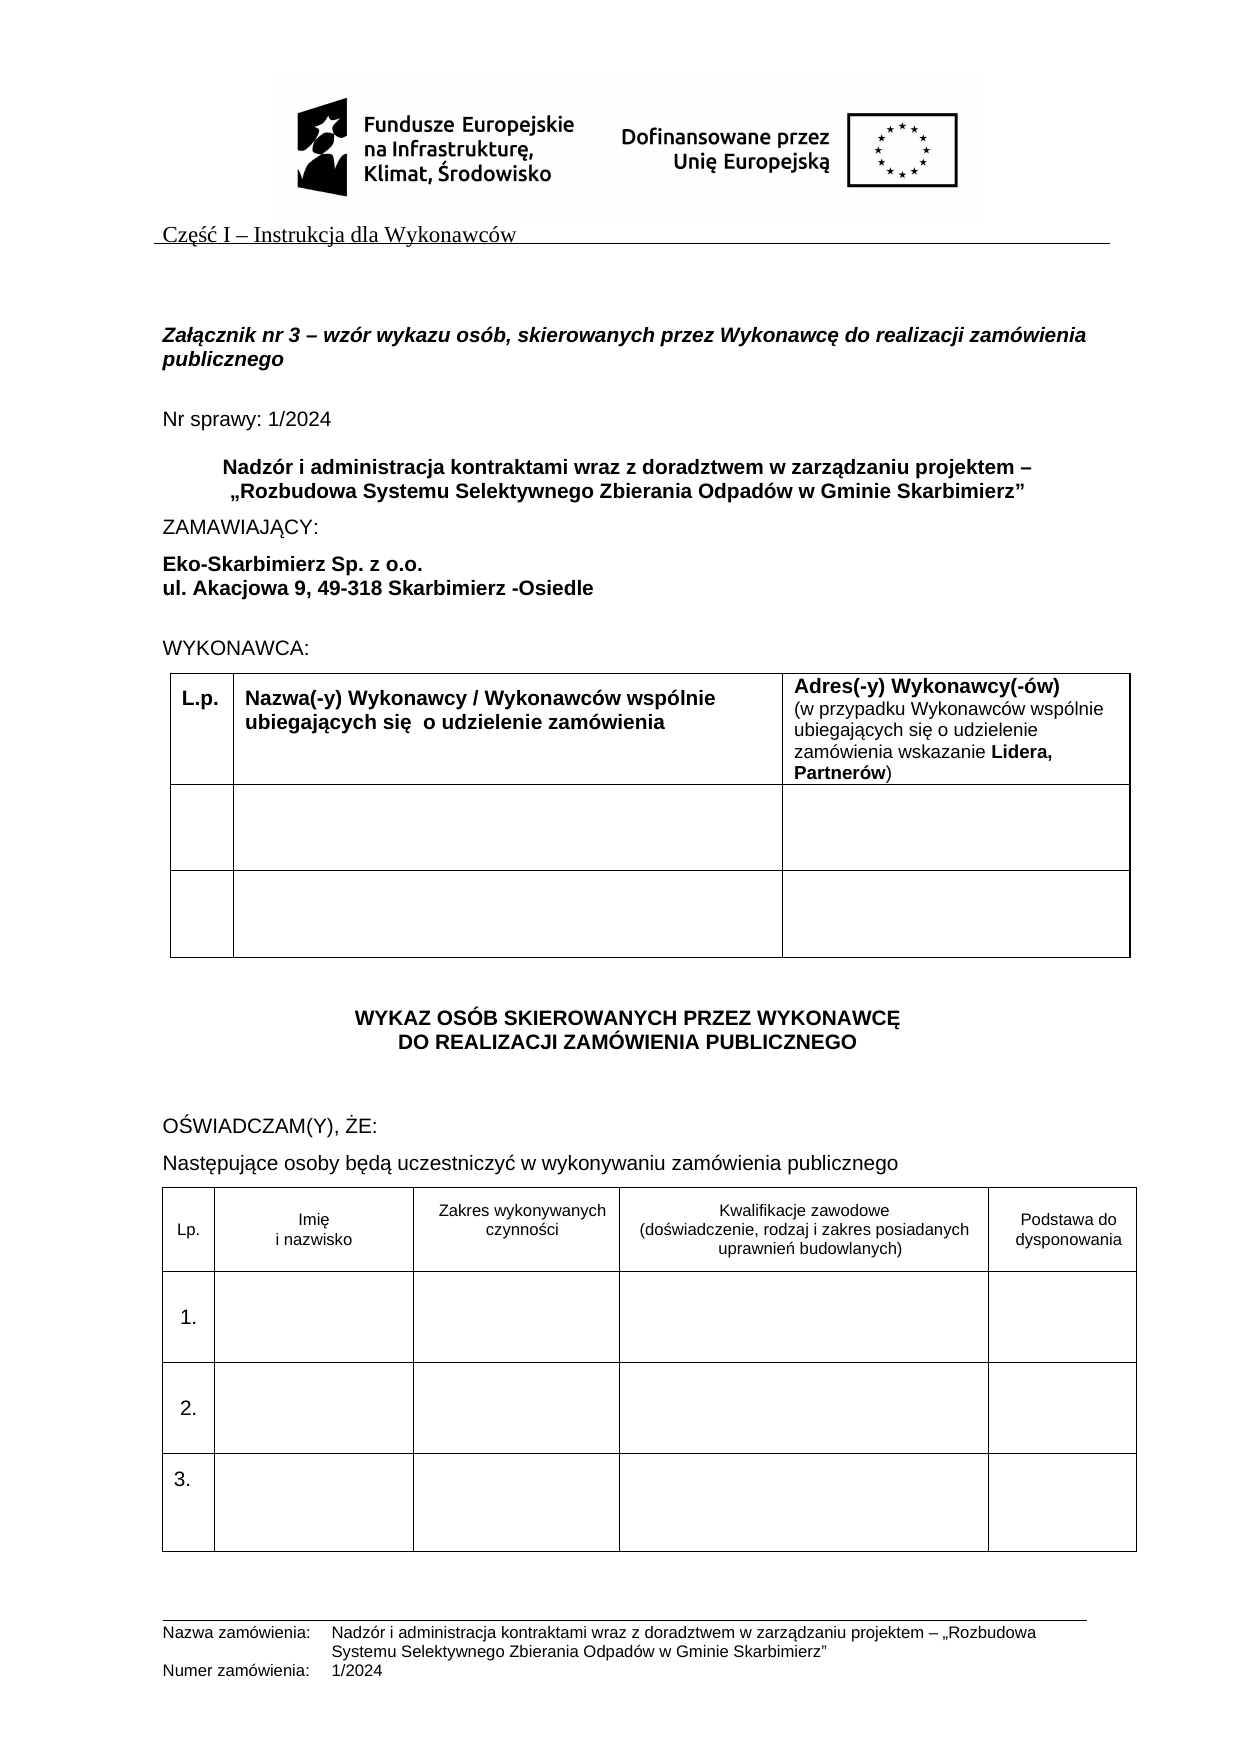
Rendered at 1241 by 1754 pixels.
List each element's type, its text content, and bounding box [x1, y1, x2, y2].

text Następujące osoby będą uczestniczyć w wykonywaniu zamówienia publicznego [162, 1150, 1093, 1174]
text Eko-Skarbimierz Sp. z o.o. [162, 552, 1093, 576]
table_cell [620, 1363, 988, 1453]
table_cell [783, 871, 1129, 957]
text WYKONAWCA: [162, 636, 1093, 660]
text Nr sprawy: 1/2024 [162, 407, 1095, 431]
table_cell [989, 1363, 1136, 1453]
table_cell [414, 1272, 619, 1362]
text ZAMAWIAJĄCY: [162, 515, 1093, 539]
text Załącznik nr 3 – wzór wykazu osób, skierowanych przez Wykonawcę do realizacji zamówienia publicznego [162, 322, 1093, 370]
table_header Adres(-y) Wykonawcy(-ów) (w przypadku Wykonawców wspólnie ubiegających się o udzielenie zamówienia wskazanie Lidera, Partnerów) [783, 674, 1129, 784]
table_cell 2. [163, 1363, 214, 1453]
table_cell [215, 1272, 413, 1362]
table_cell [783, 785, 1129, 870]
table_header Kwalifikacje zawodowe (doświadczenie, rodzaj i zakres posiadanych uprawnień budowlanych) [620, 1188, 988, 1271]
table_cell [234, 785, 782, 870]
table_cell [414, 1363, 619, 1453]
text WYKAZ OSÓB SKIEROWANYCH PRZEZ WYKONAWCĘ [162, 1006, 1093, 1029]
table_cell [234, 871, 782, 957]
table_cell [171, 785, 233, 870]
table_header L.p. [171, 674, 233, 784]
table_cell [989, 1272, 1136, 1362]
text Nadzór i administracja kontraktami wraz z doradztwem w zarządzaniu projektem – „Rozbudowa Systemu Selektywnego Zbierania Odpadów w Gminie Skarbimierz” [162, 455, 1093, 503]
table_header Zakres wykonywanych czynności [414, 1188, 619, 1271]
table_cell [620, 1454, 988, 1551]
table_cell [414, 1454, 619, 1551]
text OŚWIADCZAM(Y), ŻE: [162, 1114, 1093, 1138]
table_cell [215, 1454, 413, 1551]
table_header Imię i nazwisko [215, 1188, 413, 1271]
table_cell [163, 1454, 214, 1551]
table_cell [215, 1363, 413, 1453]
table_header Podstawa do dysponowania [989, 1188, 1136, 1271]
text DO REALIZACJI ZAMÓWIENIA PUBLICZNEGO [162, 1029, 1093, 1053]
table_cell [989, 1454, 1136, 1551]
table_cell 1. [163, 1272, 214, 1362]
table_cell [620, 1272, 988, 1362]
table_cell [171, 871, 233, 957]
picture [273, 73, 982, 221]
table_header Lp. [163, 1188, 214, 1271]
table_header Nazwa(-y) Wykonawcy / Wykonawców wspólnie ubiegających się o udzielenie zamówienia [234, 674, 782, 784]
text ul. Akacjowa 9, 49-318 Skarbimierz -Osiedle [162, 576, 1093, 599]
